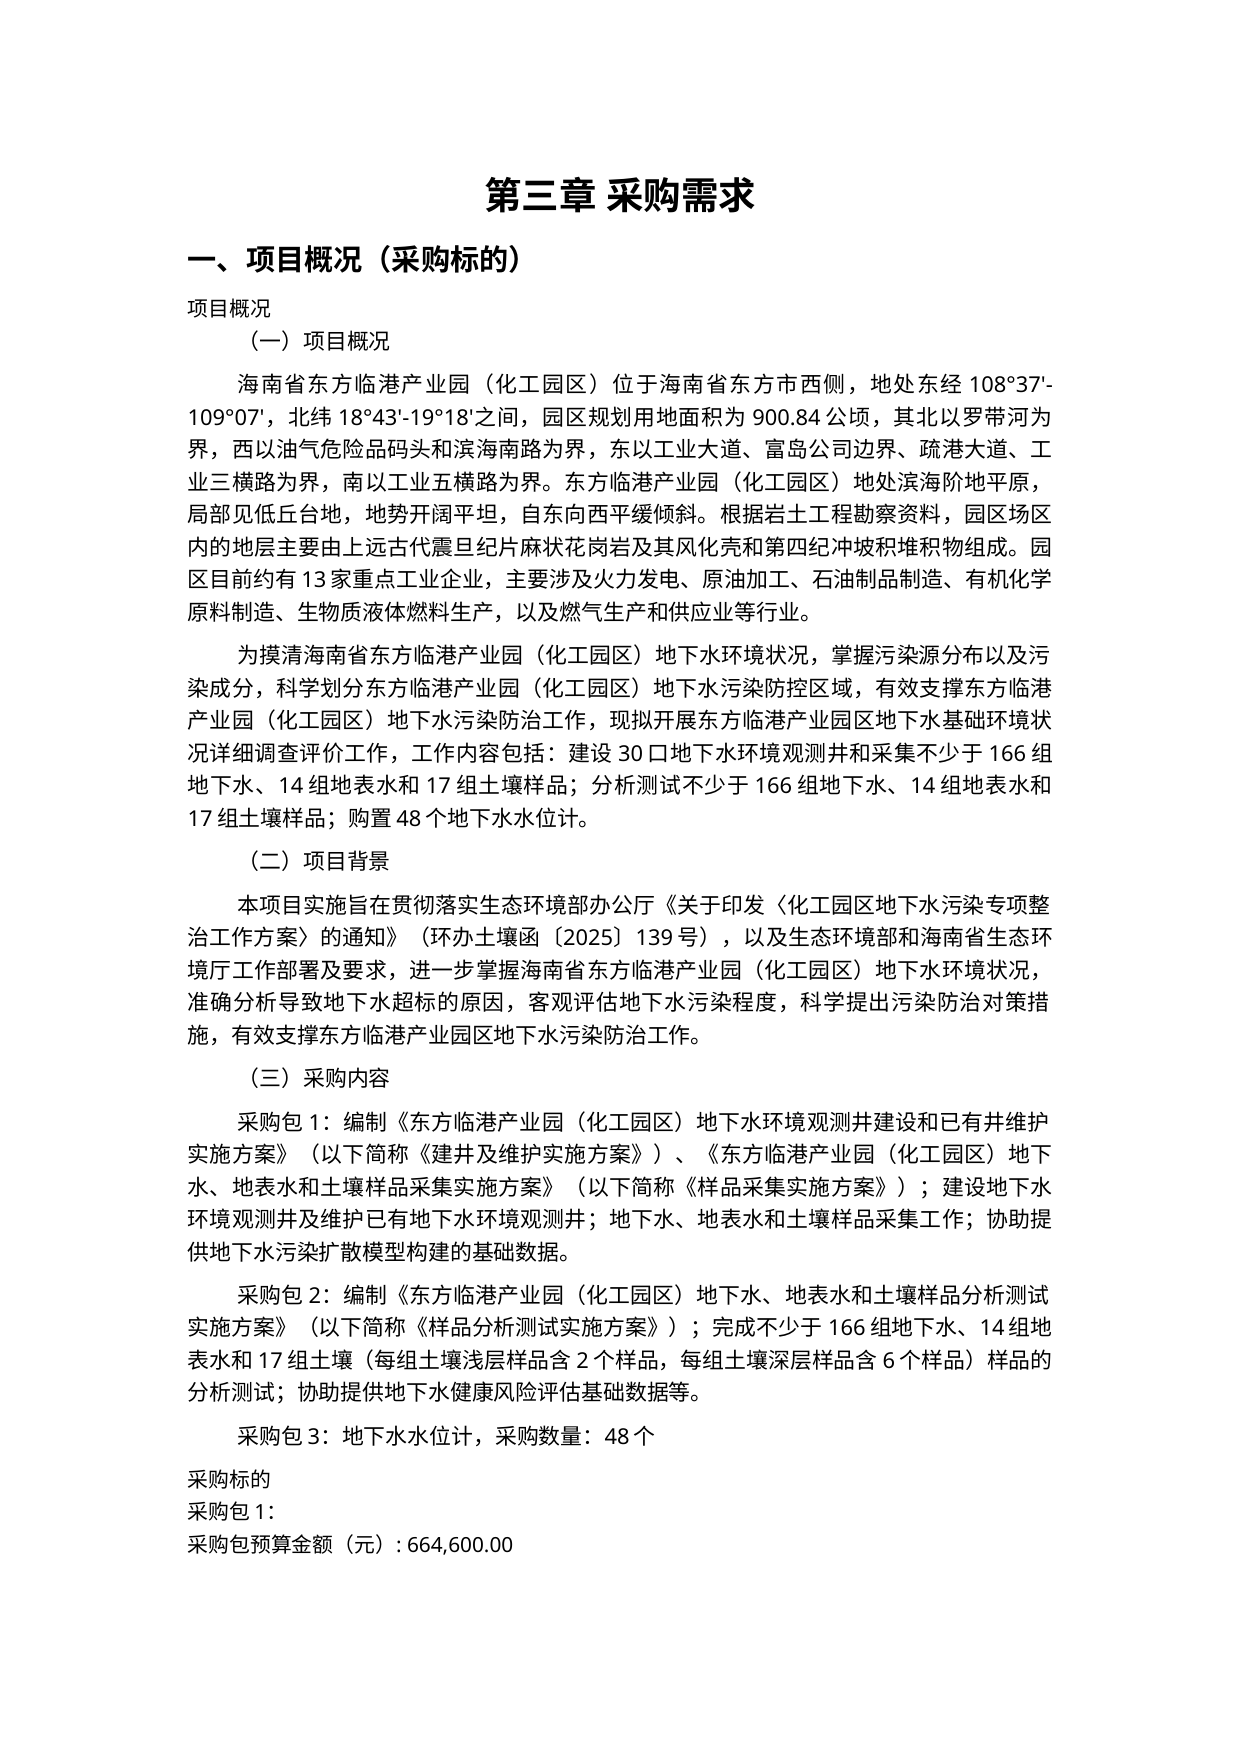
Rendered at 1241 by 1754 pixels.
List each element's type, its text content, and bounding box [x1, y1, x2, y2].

text 海南省东方临港产业园（化工园区）位于海南省东方市西侧，地处东经108°37'-109°07'，北纬18°43'-19°18'之间，园区规划用地面积为900.84公顷，其北以罗带河为界，西以油气危险品码头和滨海南路为界，东以工业大道、富岛公司边界、疏港大道、工业三横路为界，南以工业五横路为界。东方临港产业园（化工园区）地处滨海阶地平原，局部见低丘台地，地势开阔平坦，自东向西平缓倾斜。根据岩土工程勘察资料，园区场区内的地层主要由上远古代震旦纪片麻状花岗岩及其风化壳和第四纪冲坡积堆积物组成。园区目前约有13家重点工业企业，主要涉及火力发电、原油加工、石油制品制造、有机化学原料制造、生物质液体燃料生产，以及燃气生产和供应业等行业。 [187, 368, 1053, 628]
text 采购包2：编制《东方临港产业园（化工园区）地下水、地表水和土壤样品分析测试实施方案》（以下简称《样品分析测试实施方案》）；完成不少于166组地下水、14组地表水和17组土壤（每组土壤浅层样品含2个样品，每组土壤深层样品含6个样品）样品的分析测试；协助提供地下水健康风险评估基础数据等。 [187, 1278, 1053, 1408]
text 为摸清海南省东方临港产业园（化工园区）地下水环境状况，掌握污染源分布以及污染成分，科学划分东方临港产业园（化工园区）地下水污染防控区域，有效支撑东方临港产业园（化工园区）地下水污染防治工作，现拟开展东方临港产业园区地下水基础环境状况详细调查评价工作，工作内容包括：建设30口地下水环境观测井和采集不少于166组地下水、14组地表水和17组土壤样品；分析测试不少于166组地下水、14组地表水和17组土壤样品；购置48个地下水水位计。 [187, 639, 1053, 834]
text 本项目实施旨在贯彻落实生态环境部办公厅《关于印发〈化工园区地下水污染专项整治工作方案〉的通知》（环办土壤函〔2025〕139号），以及生态环境部和海南省生态环境厅工作部署及要求，进一步掌握海南省东方临港产业园（化工园区）地下水环境状况，准确分析导致地下水超标的原因，客观评估地下水污染程度，科学提出污染防治对策措施，有效支撑东方临港产业园区地下水污染防治工作。 [187, 888, 1053, 1051]
text 采购包1：编制《东方临港产业园（化工园区）地下水环境观测井建设和已有井维护实施方案》（以下简称《建井及维护实施方案》）、《东方临港产业园（化工园区）地下水、地表水和土壤样品采集实施方案》（以下简称《样品采集实施方案》）；建设地下水环境观测井及维护已有地下水环境观测井；地下水、地表水和土壤样品采集工作；协助提供地下水污染扩散模型构建的基础数据。 [187, 1105, 1053, 1268]
text （三）采购内容 [187, 1062, 1053, 1094]
text 第三章 采购需求 [187, 162, 1053, 227]
text 采购包预算金额（元）: 664,600.00 [187, 1528, 1053, 1560]
text 项目概况 [187, 292, 1053, 324]
text 采购包1： [187, 1495, 1053, 1528]
text 采购包3：地下水水位计，采购数量：48个 [187, 1419, 1053, 1452]
text （一）项目概况 [187, 324, 1053, 357]
text 采购标的 [187, 1463, 1053, 1495]
text （二）项目背景 [187, 845, 1053, 877]
text 一、项目概况（采购标的） [187, 227, 1053, 292]
